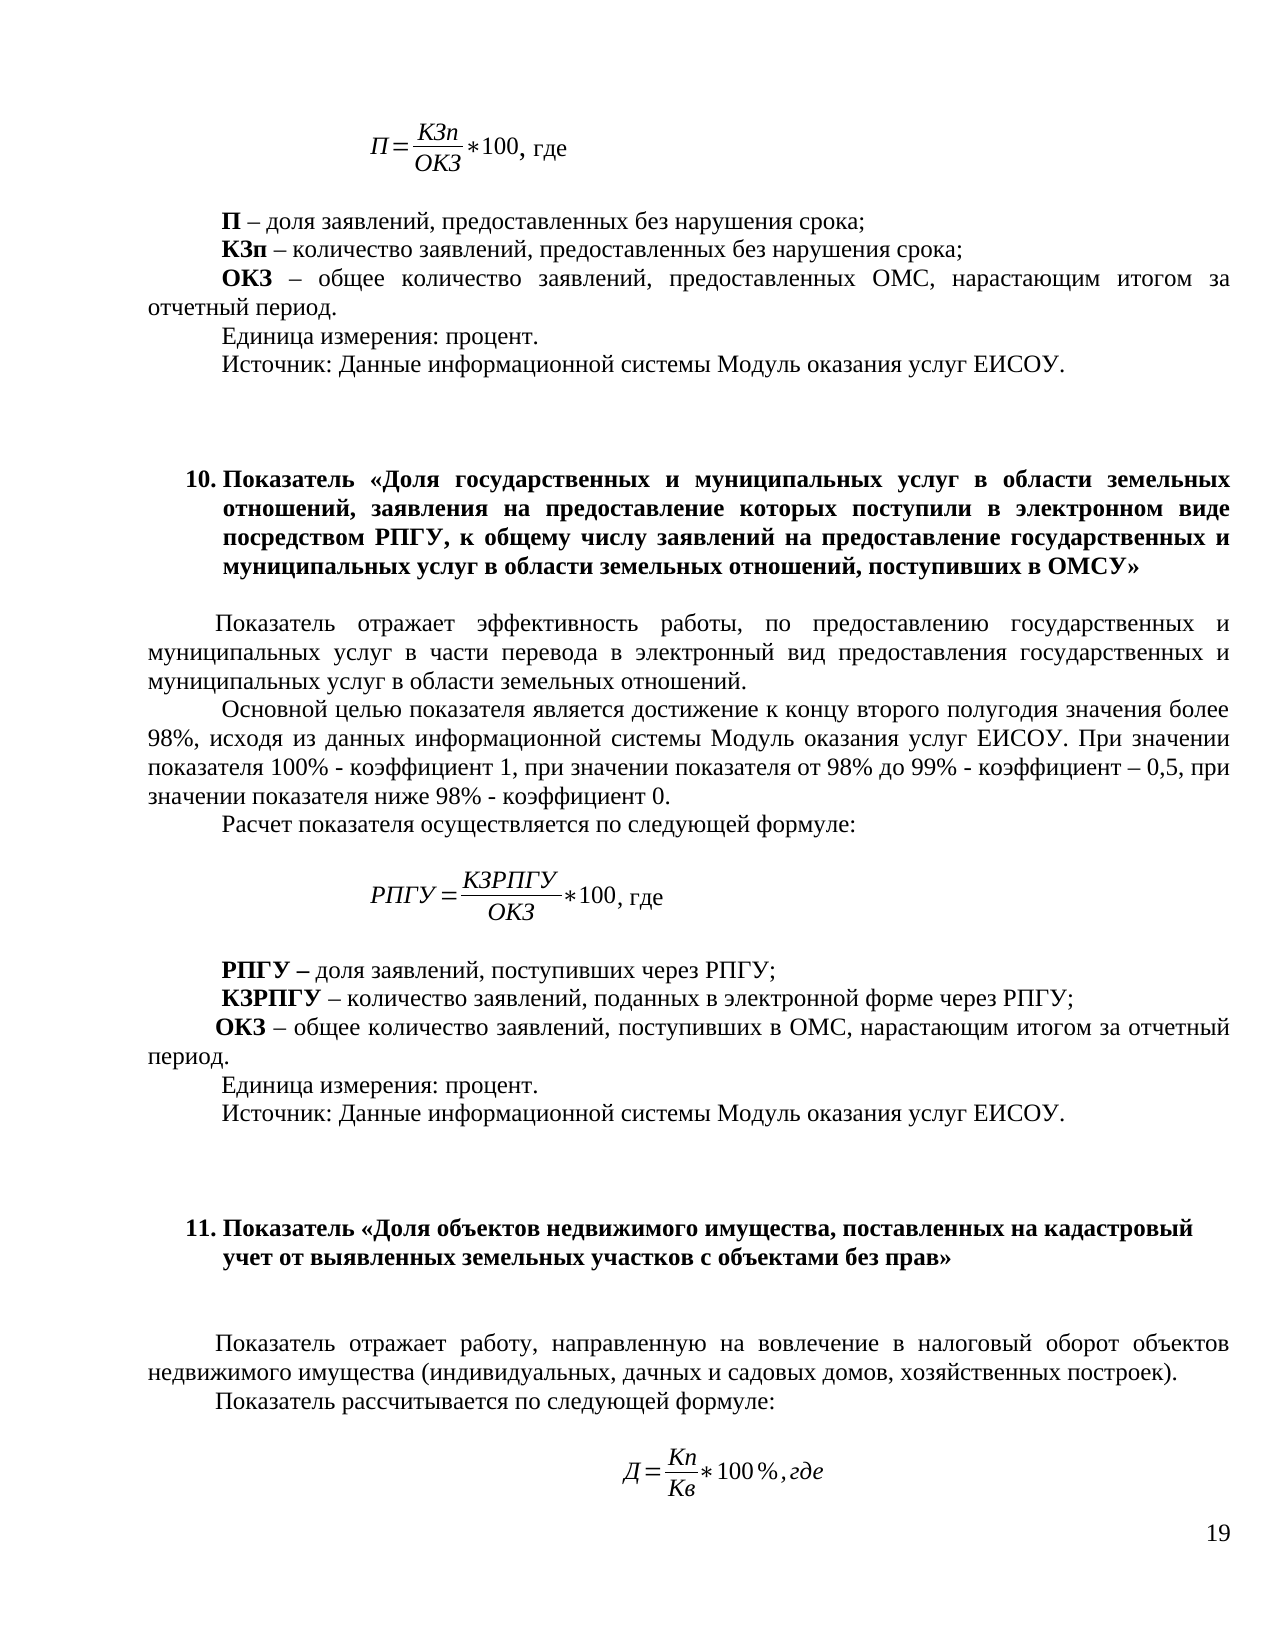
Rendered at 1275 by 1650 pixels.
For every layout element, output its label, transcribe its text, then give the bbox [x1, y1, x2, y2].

list Показатель «Доля объектов недвижимого имущества, поставленных на кадастровый учет от выявленных земельных участков с объектами без прав» [185, 1213, 1231, 1271]
text ОКЗ – общее количество заявлений, предоставленных ОМС, нарастающим итогом за отчетный период. [148, 263, 1231, 321]
text РПГУ – доля заявлений, поступивших через РПГУ; [148, 955, 1231, 983]
text КЗРПГУ – количество заявлений, поданных в электронной форме через РПГУ; [148, 983, 1231, 1012]
text Показатель рассчитывается по следующей формуле: [148, 1386, 1231, 1415]
text , где [295, 118, 1231, 177]
list Показатель отражает эффективность работы, по предоставлению государственных и муниципальных услуг в части перевода в электронный вид предоставления государственных и муниципальных услуг в области земельных отношений. [148, 608, 1231, 694]
text , где [295, 867, 1231, 926]
text Источник: Данные информационной системы Модуль оказания услуг ЕИСОУ. [148, 1098, 1231, 1127]
text Показатель отражает работу, направленную на вовлечение в налоговый оборот объектов недвижимого имущества (индивидуальных, дачных и садовых домов, хозяйственных построек). [148, 1328, 1231, 1386]
text КЗп – количество заявлений, предоставленных без нарушения срока; [148, 234, 1231, 263]
list Источник: Данные информационной системы Модуль оказания услуг ЕИСОУ. [148, 349, 1231, 378]
text Единица измерения: процент. [148, 1070, 1231, 1098]
list Основной целью показателя является достижение к концу второго полугодия значения более 98%, исходя из данных информационной системы Модуль оказания услуг ЕИСОУ. При значении показателя 100% - коэффициент 1, при значении показателя от 98% до 99% - коэффициент – 0,5, при значении показателя ниже 98% - коэффициент 0. [148, 694, 1231, 809]
list Показатель «Доля государственных и муниципальных услуг в области земельных отношений, заявления на предоставление которых поступили в электронном виде посредством РПГУ, к общему числу заявлений на предоставление государственных и муниципальных услуг в области земельных отношений, поступивших в ОМСУ» [185, 464, 1231, 579]
text П – доля заявлений, предоставленных без нарушения срока; [148, 206, 1231, 234]
list Единица измерения: процент. [148, 321, 1231, 349]
text ОКЗ – общее количество заявлений, поступивших в ОМС, нарастающим итогом за отчетный период. [148, 1012, 1231, 1070]
list Расчет показателя осуществляется по следующей формуле: [148, 809, 1231, 838]
